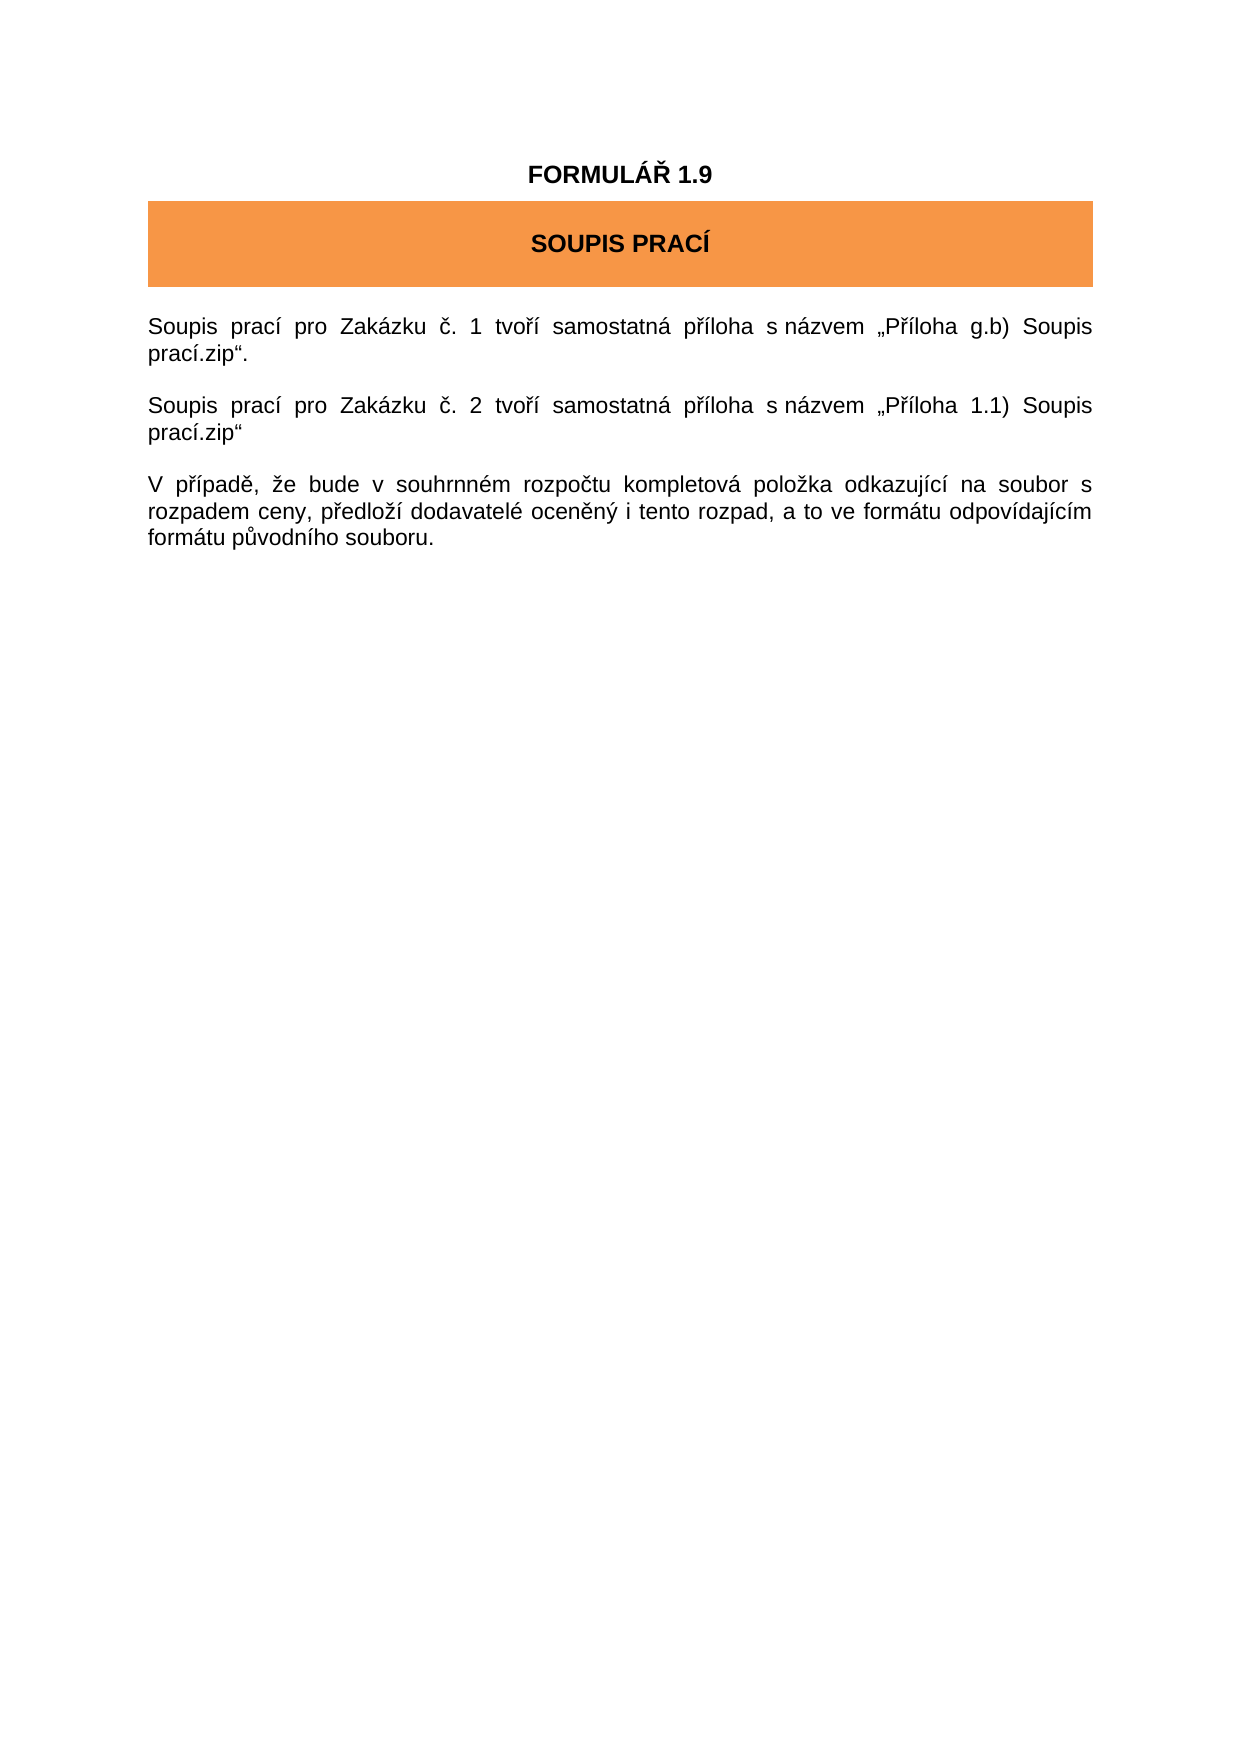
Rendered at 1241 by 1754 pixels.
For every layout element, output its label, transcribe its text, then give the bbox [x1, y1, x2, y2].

text Soupis prací [148, 229, 1093, 258]
text FORMULÁŘ 1.9 [148, 160, 1093, 189]
text V případě, že bude v souhrnném rozpočtu kompletová položka odkazující na soubor s rozpadem ceny, předloží dodavatelé oceněný i tento rozpad, a to ve formátu odpovídajícím formátu původního souboru. [148, 471, 1093, 551]
text Soupis prací pro Zakázku č. 2 tvoří samostatná příloha s názvem „Příloha 1.1) Soupis prací.zip“ [148, 392, 1093, 445]
text Soupis prací pro Zakázku č. 1 tvoří samostatná příloha s názvem „Příloha g.b) Soupis prací.zip“. [148, 313, 1093, 366]
